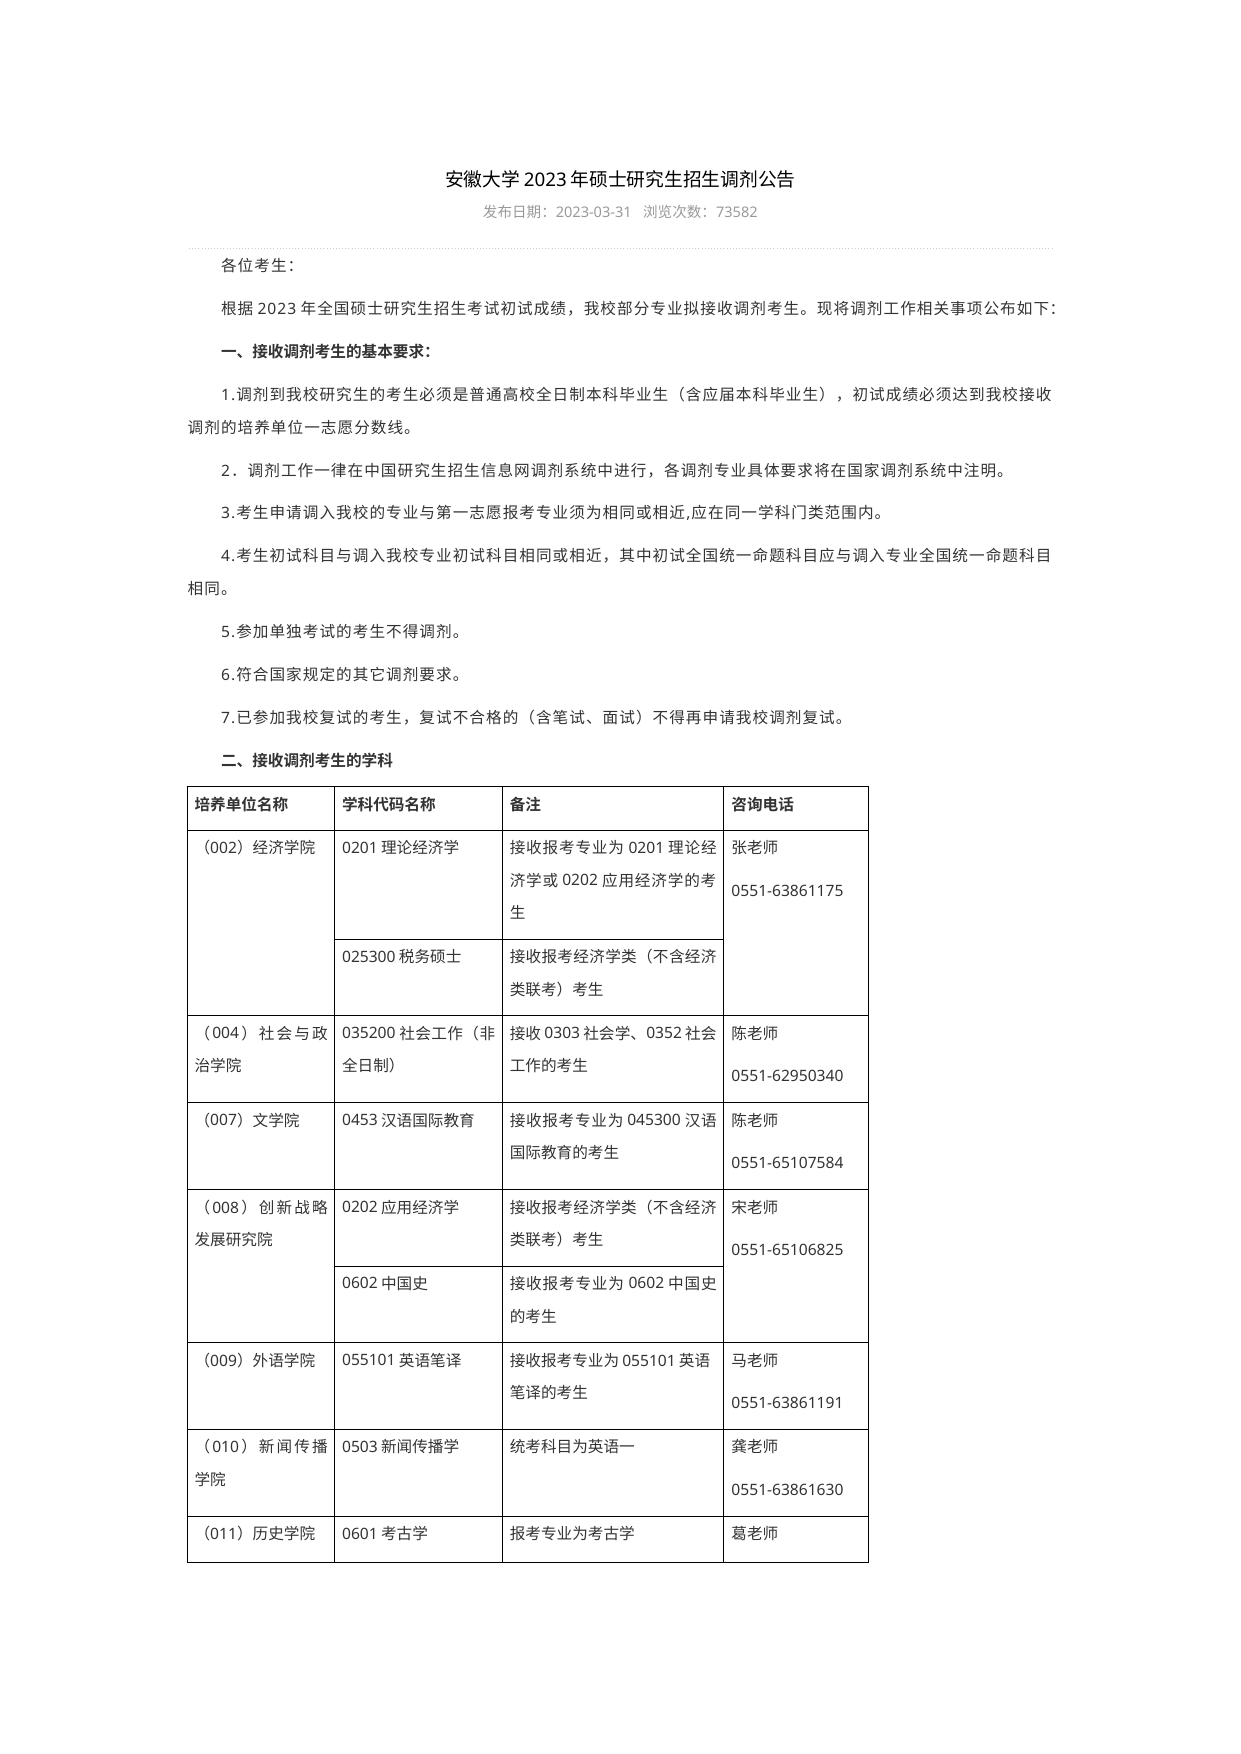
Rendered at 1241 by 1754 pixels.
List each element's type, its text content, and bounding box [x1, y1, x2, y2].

table_cell （010）新闻传播学院 [188, 1430, 334, 1516]
text 一、接收调剂考生的基本要求： [187, 335, 1053, 367]
table_header 备注 [503, 787, 723, 830]
table_cell 葛老师 0551-65108826 [724, 1517, 868, 1562]
table_cell 接收0303社会学、0352社会工作的考生 [503, 1016, 723, 1102]
table_cell 统考科目为英语一 [503, 1430, 723, 1516]
text 5.参加单独考试的考生不得调剂。 [187, 614, 1053, 647]
table_cell （002）经济学院 [188, 831, 334, 1015]
table_cell 张老师 0551-63861175 [724, 831, 868, 1015]
text 根据2023年全国硕士研究生招生考试初试成绩，我校部分专业拟接收调剂考生。现将调剂工作相关事项公布如下： [187, 292, 1053, 324]
text 各位考生： [187, 249, 1053, 281]
table_cell （007）文学院 [188, 1103, 334, 1189]
table_cell 接收报考专业为0602中国史的考生 [503, 1267, 723, 1342]
table_cell （004）社会与政治学院 [188, 1016, 334, 1102]
text 6.符合国家规定的其它调剂要求。 [187, 657, 1053, 690]
text 发布日期：2023-03-31 浏览次数：73582 [187, 194, 1053, 249]
table_cell 接收报考专业为045300汉语国际教育的考生 [503, 1103, 723, 1189]
table_cell 接收报考专业为055101英语笔译的考生 [503, 1343, 723, 1429]
text 二、接收调剂考生的学科 [187, 743, 1053, 776]
table_cell （011）历史学院 [188, 1517, 334, 1562]
table_cell 0503新闻传播学 [335, 1430, 502, 1516]
table_cell 025300税务硕士 [335, 940, 502, 1015]
table_cell 0202应用经济学 [335, 1190, 502, 1266]
table_cell 报考专业为考古学 [503, 1517, 723, 1562]
table_cell 0201理论经济学 [335, 831, 502, 939]
table_cell 陈老师 0551-65107584 [724, 1103, 868, 1189]
table_header 学科代码名称 [335, 787, 502, 830]
table_cell 035200社会工作（非全日制） [335, 1016, 502, 1102]
table_cell 接收报考经济学类（不含经济类联考）考生 [503, 940, 723, 1015]
table_cell 龚老师 0551-63861630 [724, 1430, 868, 1516]
table_cell 陈老师 0551-62950340 [724, 1016, 868, 1102]
subtitle 安徽大学2023年硕士研究生招生调剂公告 [187, 162, 1053, 194]
table_cell 接收报考专业为0201理论经济学或0202应用经济学的考生 [503, 831, 723, 939]
table_cell 接收报考经济学类（不含经济类联考）考生 [503, 1190, 723, 1266]
table_cell （009）外语学院 [188, 1343, 334, 1429]
table_header 培养单位名称 [188, 787, 334, 830]
table_cell （008）创新战略发展研究院 [188, 1190, 334, 1342]
text 7.已参加我校复试的考生，复试不合格的（含笔试、面试）不得再申请我校调剂复试。 [187, 700, 1053, 733]
table_cell 0602中国史 [335, 1267, 502, 1342]
text 4.考生初试科目与调入我校专业初试科目相同或相近，其中初试全国统一命题科目应与调入专业全国统一命题科目相同。 [187, 539, 1053, 604]
text 3.考生申请调入我校的专业与第一志愿报考专业须为相同或相近,应在同一学科门类范围内。 [187, 496, 1053, 528]
text 1.调剂到我校研究生的考生必须是普通高校全日制本科毕业生（含应届本科毕业生），初试成绩必须达到我校接收调剂的培养单位一志愿分数线。 [187, 378, 1053, 443]
table_header 咨询电话 [724, 787, 868, 830]
table_cell 马老师 0551-63861191 [724, 1343, 868, 1429]
text 2．调剂工作一律在中国研究生招生信息网调剂系统中进行，各调剂专业具体要求将在国家调剂系统中注明。 [187, 453, 1053, 486]
table_cell 055101英语笔译 [335, 1343, 502, 1429]
table_cell 0601考古学 [335, 1517, 502, 1562]
table_cell 0453汉语国际教育 [335, 1103, 502, 1189]
table_cell 宋老师 0551-65106825 [724, 1190, 868, 1342]
